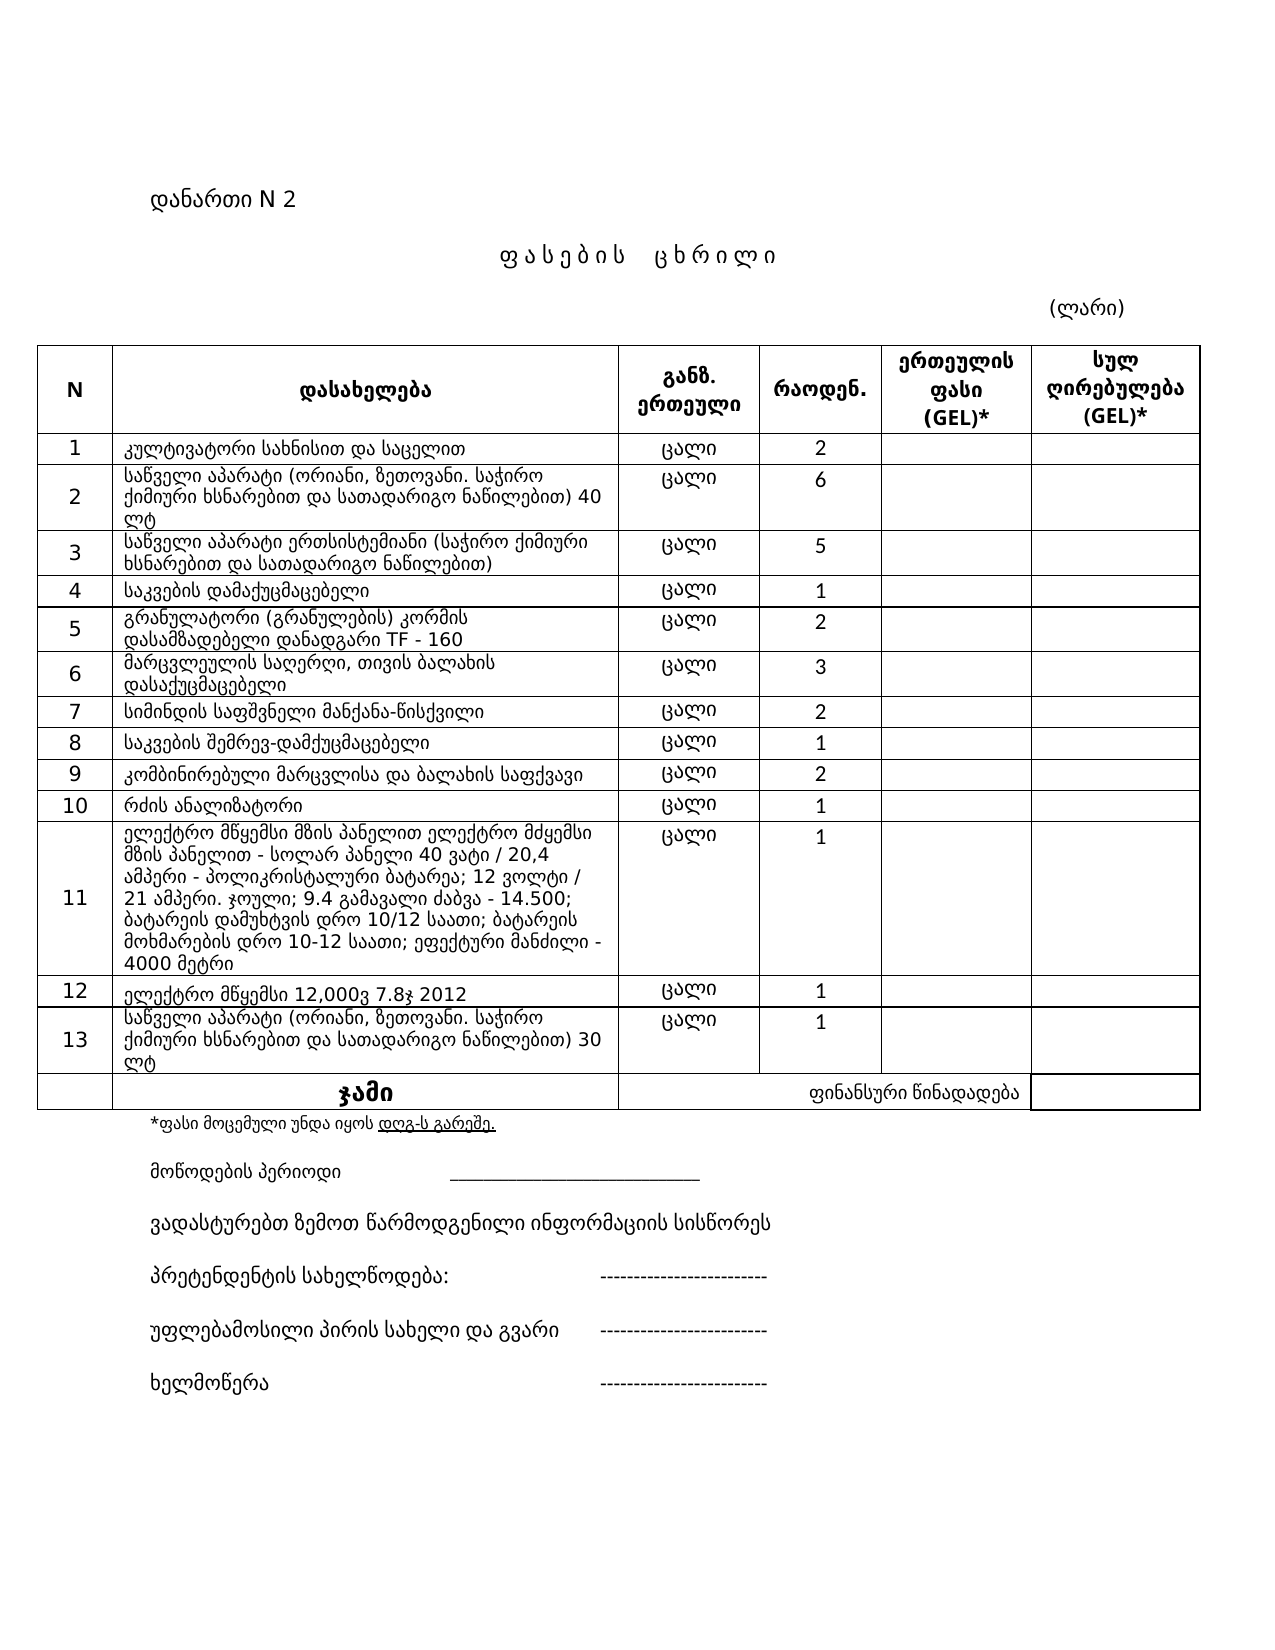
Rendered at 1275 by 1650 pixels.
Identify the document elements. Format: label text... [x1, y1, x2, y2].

table_cell [1032, 728, 1199, 758]
table_cell 7 [38, 697, 112, 727]
table_cell [1032, 760, 1199, 790]
table_header სულ ღირებულება (GEL)* [1032, 346, 1199, 432]
table_cell [882, 652, 1031, 696]
table_cell 1 [760, 822, 881, 975]
table_cell [882, 728, 1031, 758]
table_cell 5 [38, 608, 112, 651]
table_cell 1 [760, 1008, 881, 1073]
table_cell 8 [38, 728, 112, 758]
table_cell 2 [760, 697, 881, 727]
table_cell [1032, 697, 1199, 727]
table_cell 12 [38, 976, 112, 1006]
table_cell კულტივატორი სახნისით და საცელით [113, 434, 618, 464]
table_cell საწველი აპარატი ერთსისტემიანი (საჭირო ქიმიური ხსნარებით და სათადარიგო ნაწილებით) [113, 531, 618, 575]
text ხელმოწერა ------------------------- [150, 1368, 1125, 1397]
table_cell [882, 465, 1031, 530]
table_cell [1032, 1075, 1199, 1109]
table_cell [882, 697, 1031, 727]
text უფლებამოსილი პირის სახელი და გვარი ------------------------- [150, 1315, 1125, 1343]
text ვადასტურებთ ზემოთ წარმოდგენილი ინფორმაციის სისწორეს [150, 1208, 1125, 1237]
table_cell [882, 608, 1031, 651]
table_cell [882, 822, 1031, 975]
table_cell 4 [38, 576, 112, 606]
table_cell [882, 576, 1031, 606]
text დანართი N 2 [150, 150, 1125, 214]
table_cell ცალი [619, 697, 759, 727]
table_cell საწველი აპარატი (ორიანი, ზეთოვანი. საჭირო ქიმიური ხსნარებით და სათადარიგო ნაწილებით) 40 ლტ [113, 465, 618, 530]
table_cell [38, 1074, 112, 1109]
table_cell [882, 976, 1031, 1006]
table_cell კომბინირებული მარცვლისა და ბალახის საფქვავი [113, 760, 618, 790]
table_cell ცალი [619, 531, 759, 575]
table_cell [1032, 465, 1199, 530]
text მოწოდების პერიოდი ______________________________ [150, 1158, 1125, 1184]
table_cell 2 [38, 465, 112, 530]
table_cell 1 [760, 728, 881, 758]
table_cell 2 [760, 434, 881, 464]
table_cell [882, 760, 1031, 790]
table_cell [1032, 531, 1199, 575]
table_cell 5 [760, 531, 881, 575]
table_cell 3 [760, 652, 881, 696]
table_cell 1 [760, 576, 881, 606]
table_cell 6 [760, 465, 881, 530]
table_cell ჯამი [113, 1074, 618, 1109]
table_cell ცალი [619, 1008, 759, 1073]
table_cell 6 [38, 652, 112, 696]
table_cell ცალი [619, 728, 759, 758]
table_cell საკვების დამაქუცმაცებელი [113, 576, 618, 606]
table_cell 1 [38, 434, 112, 464]
table_cell ცალი [619, 791, 759, 821]
table_cell [1032, 608, 1199, 651]
text *ფასი მოცემული უნდა იყოს დღგ-ს გარეშე. [150, 1111, 1125, 1134]
table_cell 2 [760, 608, 881, 651]
table_header დასახელება [113, 346, 618, 432]
table_cell [882, 1008, 1031, 1073]
table_cell [1032, 434, 1199, 464]
table_cell ცალი [619, 465, 759, 530]
table_cell 10 [38, 791, 112, 821]
table_header ერთეულის ფასი (GEL)* [882, 346, 1031, 432]
table_cell 1 [760, 976, 881, 1006]
table_cell საკვების შემრევ-დამქუცმაცებელი [113, 728, 618, 758]
table_cell საწველი აპარატი (ორიანი, ზეთოვანი. საჭირო ქიმიური ხსნარებით და სათადარიგო ნაწილებით) 30 ლტ [113, 1008, 618, 1073]
text ფ ა ს ე ბ ი ს ც ხ რ ი ლ ი [150, 239, 1125, 271]
table_header რაოდენ. [760, 346, 881, 432]
table_cell [1032, 791, 1199, 821]
text (ლარი) [150, 296, 1125, 321]
table_cell ცალი [619, 608, 759, 651]
table_cell [882, 531, 1031, 575]
table_cell [882, 791, 1031, 821]
table_cell ცალი [619, 652, 759, 696]
table_cell ელექტრო მწყემსი მზის პანელით ელექტრო მძყემსი მზის პანელით - სოლარ პანელი 40 ვატი / 20,4 ამპერი - პოლიკრისტალური ბატარეა; 12 ვოლტი / 21 ამპერი. ჯოული; 9.4 გამავალი ძაბვა - 14.500; ბატარეის დამუხტვის დრო 10/12 საათი; ბატარეის მოხმარების დრო 10-12 საათი; ეფექტური მანძილი - 4000 მეტრი [113, 822, 618, 975]
table_cell [1032, 652, 1199, 696]
table_cell 2 [760, 760, 881, 790]
table_cell [1032, 1008, 1199, 1073]
table_cell ცალი [619, 822, 759, 975]
table_cell 3 [38, 531, 112, 575]
table_cell გრანულატორი (გრანულების) კორმის დასამზადებელი დანადგარი TF - 160 [113, 608, 618, 651]
table_cell ცალი [619, 434, 759, 464]
table_cell [1032, 576, 1199, 606]
table_cell ცალი [619, 976, 759, 1006]
table_cell [882, 434, 1031, 464]
table_cell მარცვლეულის საღერღი, თივის ბალახის დასაქუცმაცებელი [113, 652, 618, 696]
table_cell [1032, 976, 1199, 1006]
table_header განზ. ერთეული [619, 346, 759, 432]
table_cell [1032, 822, 1199, 975]
table_cell 11 [38, 822, 112, 975]
table_cell ცალი [619, 760, 759, 790]
table_cell რძის ანალიზატორი [113, 791, 618, 821]
text პრეტენდენტის სახელწოდება: ------------------------- [150, 1262, 1125, 1290]
table_cell 9 [38, 760, 112, 790]
table_cell 13 [38, 1008, 112, 1073]
table_cell სიმინდის საფშვნელი მანქანა-წისქვილი [113, 697, 618, 727]
table_cell ცალი [619, 576, 759, 606]
table_cell 1 [760, 791, 881, 821]
table_header N [38, 346, 112, 432]
table_cell ფინანსური წინადადება [619, 1074, 1030, 1109]
table_cell ელექტრო მწყემსი 12,000ვ 7.8ჯ 2012 [113, 976, 618, 1006]
